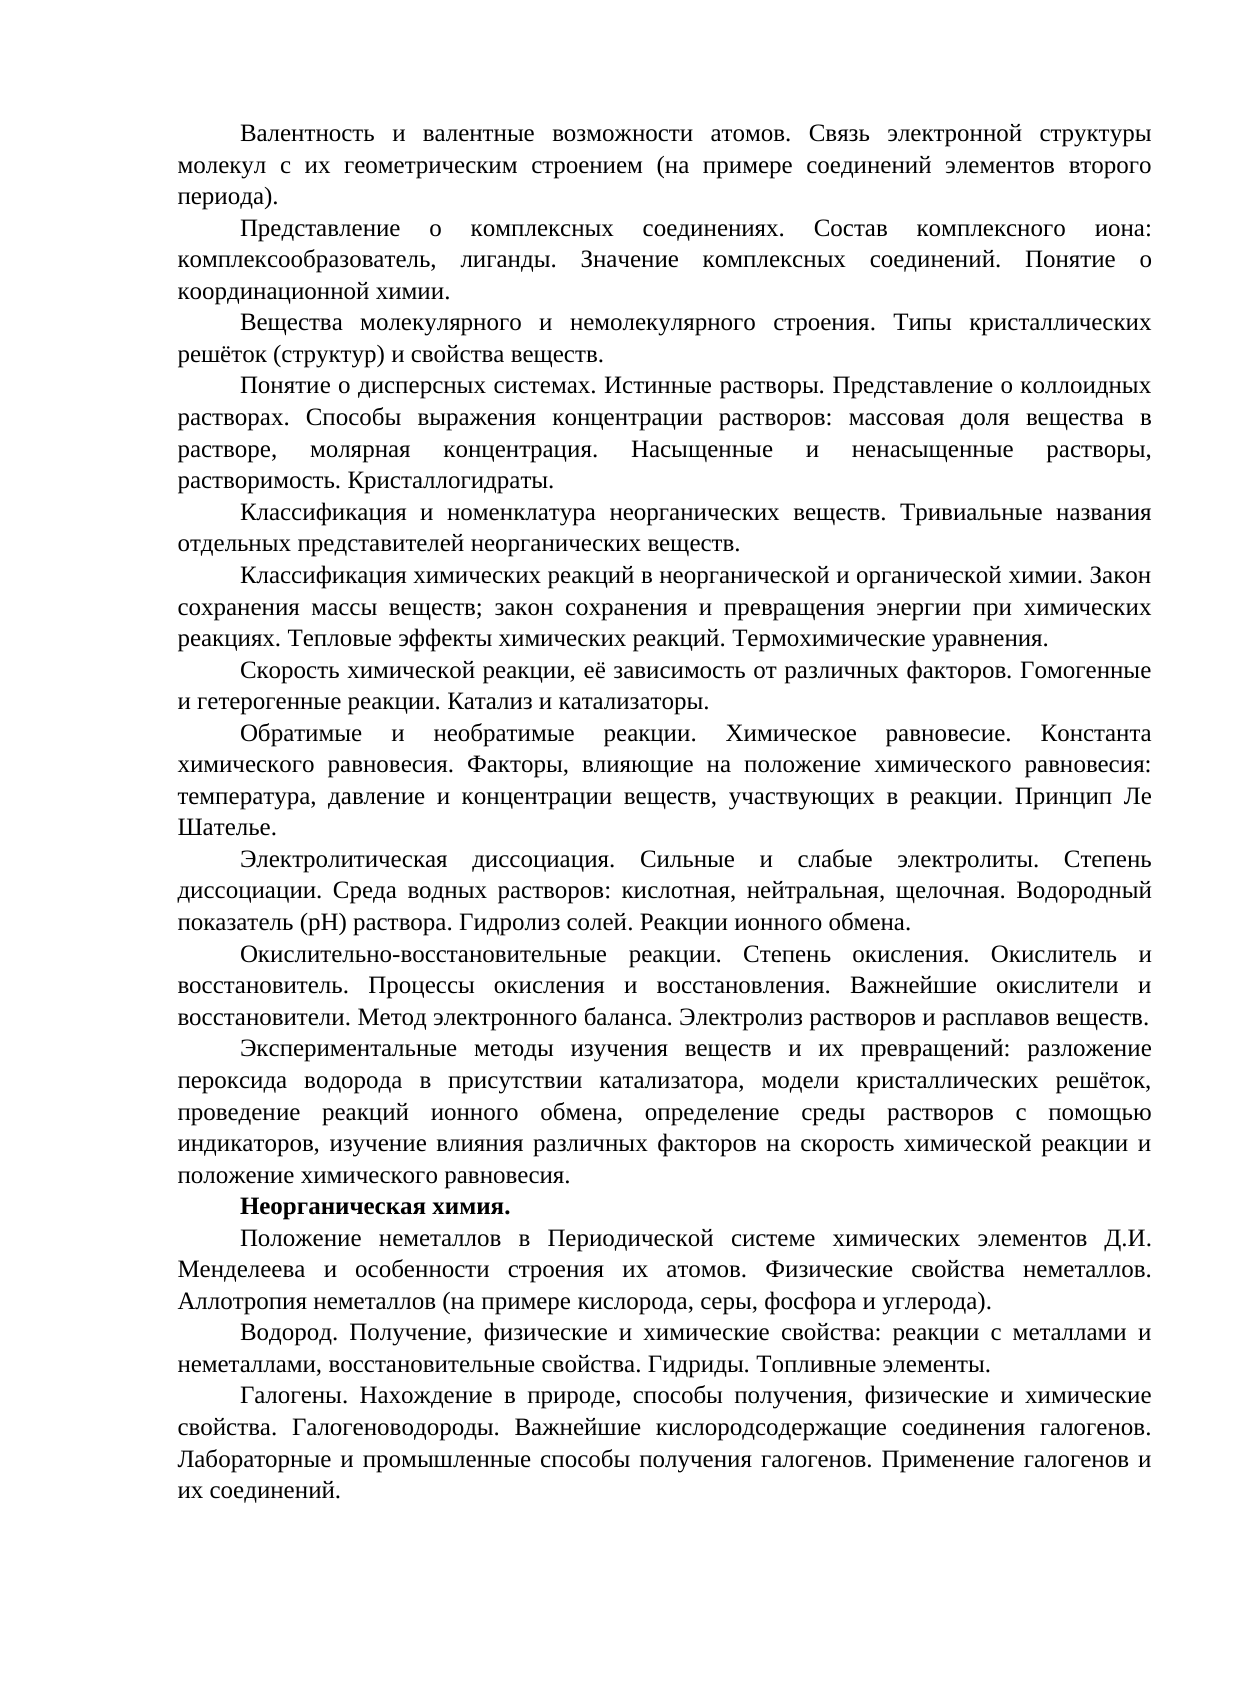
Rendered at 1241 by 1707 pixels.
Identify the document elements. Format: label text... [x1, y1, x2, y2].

text Представление о комплексных соединениях. Состав комплексного иона: комплексообразователь, лиганды. Значение комплексных соединений. Понятие о координационной химии. [177, 213, 1152, 305]
text Классификация и номенклатура неорганических веществ. Тривиальные названия отдельных представителей неорганических веществ. [177, 497, 1152, 557]
text Валентность и валентные возможности атомов. Связь электронной структуры молекул с их геометрическим строением (на примере соединений элементов второго периода). [177, 118, 1152, 210]
text Водород. Получение, физические и химические свойства: реакции с металлами и неметаллами, восстановительные свойства. Гидриды. Топливные элементы. [177, 1317, 1152, 1378]
text Галогены. Нахождение в природе, способы получения, физические и химические свойства. Галогеноводороды. Важнейшие кислородсодержащие соединения галогенов. Лабораторные и промышленные способы получения галогенов. Применение галогенов и их соединений. [177, 1381, 1152, 1504]
text Экспериментальные методы изучения веществ и их превращений: разложение пероксида водорода в присутствии катализатора, модели кристаллических решёток, проведение реакций ионного обмена, определение среды растворов с помощью индикаторов, изучение влияния различных факторов на скорость химической реакции и положение химического равновесия. [177, 1033, 1152, 1188]
text Электролитическая диссоциация. Сильные и слабые электролиты. Степень диссоциации. Среда водных растворов: кислотная, нейтральная, щелочная. Водородный показатель (pH) раствора. Гидролиз солей. Реакции ионного обмена. [177, 844, 1152, 936]
text Положение неметаллов в Периодической системе химических элементов Д.И. Менделеева и особенности строения их атомов. Физические свойства неметаллов. Аллотропия неметаллов (на примере кислорода, серы, фосфора и углерода). [177, 1223, 1152, 1315]
text Классификация химических реакций в неорганической и органической химии. Закон сохранения массы веществ; закон сохранения и превращения энергии при химических реакциях. Тепловые эффекты химических реакций. Термохимические уравнения. [177, 560, 1152, 652]
text Окислительно-восстановительные реакции. Степень окисления. Окислитель и восстановитель. Процессы окисления и восстановления. Важнейшие окислители и восстановители. Метод электронного баланса. Электролиз растворов и расплавов веществ. [177, 939, 1152, 1031]
text Скорость химической реакции, её зависимость от различных факторов. Гомогенные и гетерогенные реакции. Катализ и катализаторы. [177, 655, 1152, 715]
text Понятие о дисперсных системах. Истинные растворы. Представление о коллоидных растворах. Способы выражения концентрации растворов: массовая доля вещества в растворе, молярная концентрация. Насыщенные и ненасыщенные растворы, растворимость. Кристаллогидраты. [177, 371, 1152, 494]
text Неорганическая химия. [177, 1191, 1152, 1220]
text Вещества молекулярного и немолекулярного строения. Типы кристаллических решёток (структур) и свойства веществ. [177, 307, 1152, 368]
text Обратимые и необратимые реакции. Химическое равновесие. Константа химического равновесия. Факторы, влияющие на положение химического равновесия: температура, давление и концентрации веществ, участвующих в реакции. Принцип Ле Шателье. [177, 718, 1152, 841]
